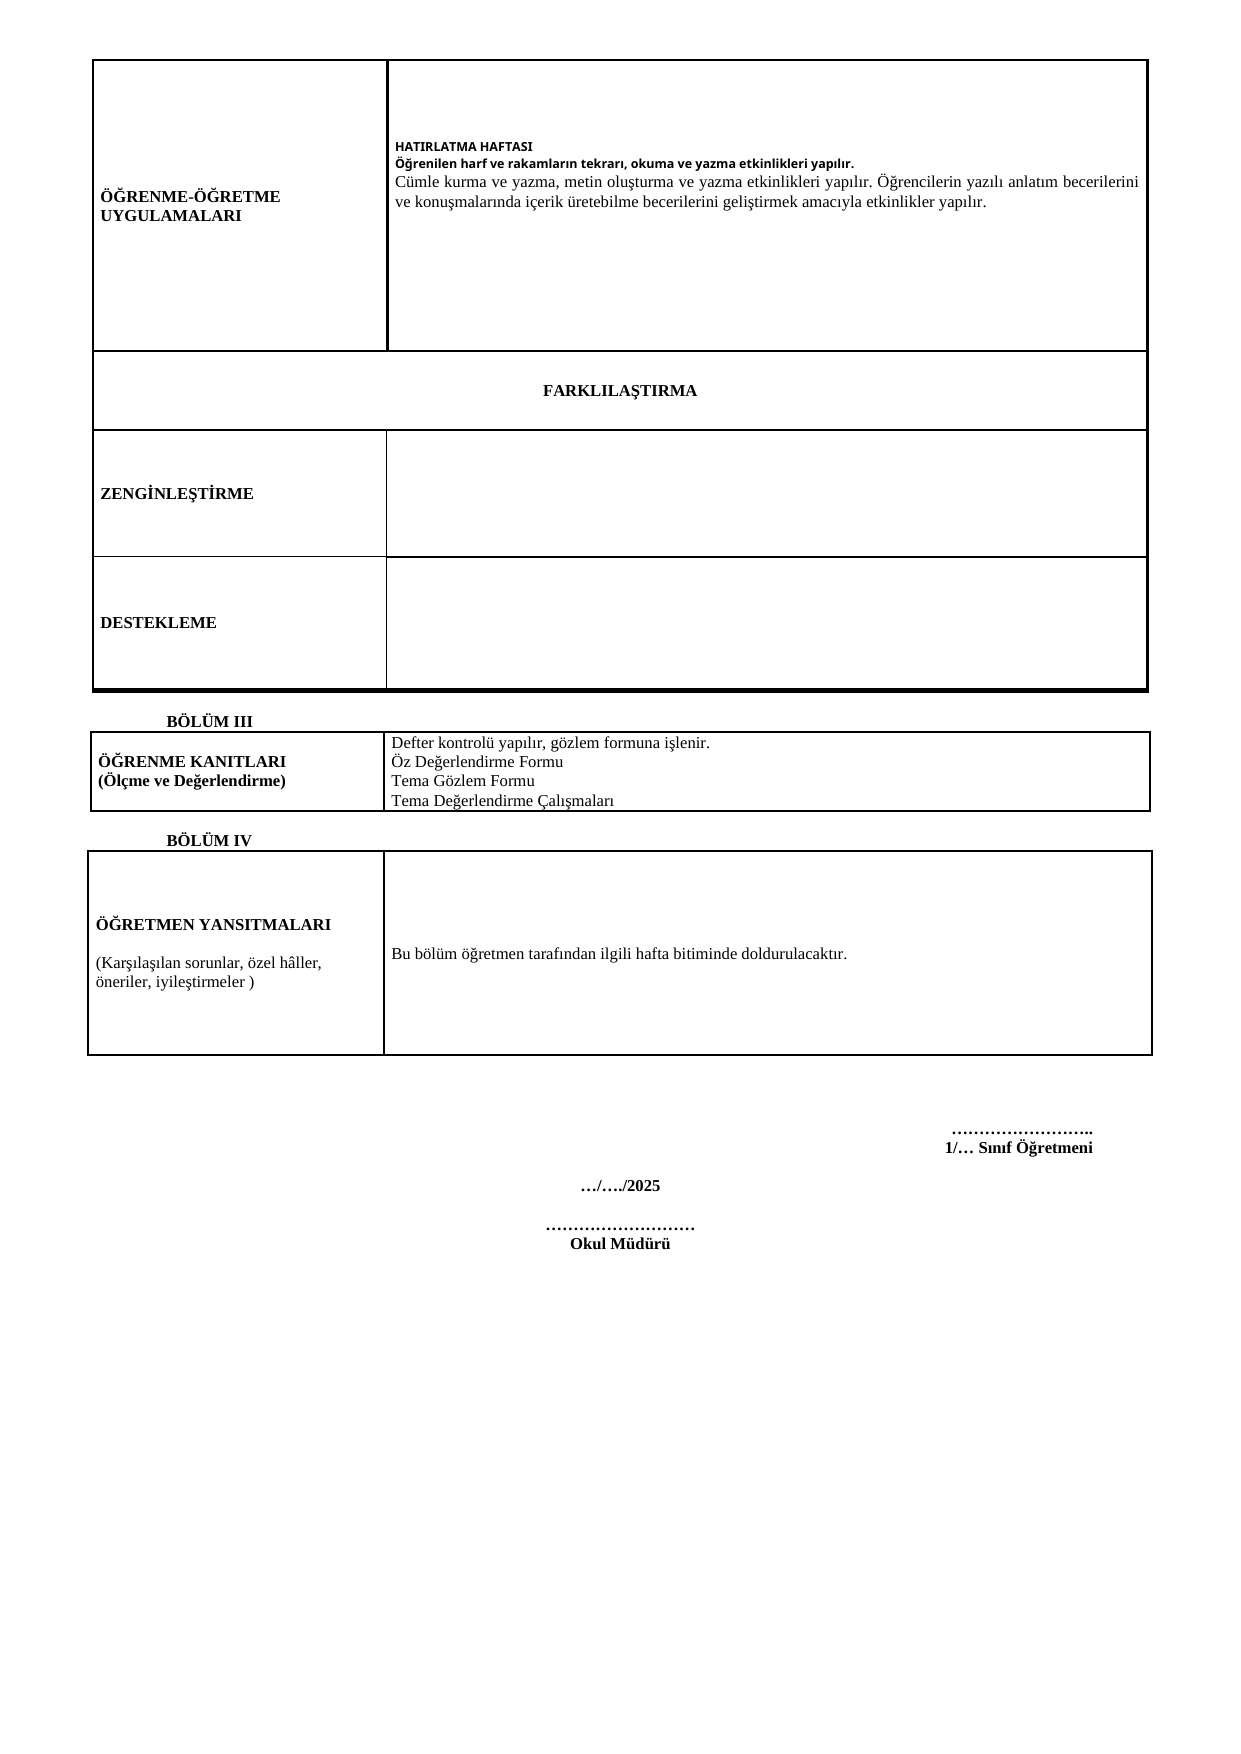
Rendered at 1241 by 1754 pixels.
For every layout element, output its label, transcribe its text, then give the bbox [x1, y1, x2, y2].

table_header ÖĞRETMEN YANSITMALARI (Karşılaşılan sorunlar, özel hâller, öneriler, iyileştirmeler ) [89, 852, 383, 1054]
table_header ÖĞRENME KANITLARI (Ölçme ve Değerlendirme) [92, 733, 383, 809]
text …………………….. [148, 1118, 1093, 1138]
table_cell FARKLILAŞTIRMA [94, 352, 1146, 429]
table_cell [387, 558, 1146, 688]
text 1/… Sınıf Öğretmeni [148, 1138, 1093, 1157]
table_header Defter kontrolü yapılır, gözlem formuna işlenir. Öz Değerlendirme Formu Tema Gözlem Formu Tema Değerlendirme Çalışmaları [385, 733, 1149, 809]
subtitle BÖLÜM IV [148, 831, 1093, 850]
text Okul Müdürü [148, 1233, 1093, 1253]
table_header Bu bölüm öğretmen tarafından ilgili hafta bitiminde doldurulacaktır. [385, 852, 1151, 1054]
table_cell ÖĞRENME-ÖĞRETME UYGULAMALARI [94, 61, 386, 350]
text ……………………… [148, 1214, 1093, 1233]
table_cell DESTEKLEME [94, 557, 386, 688]
text …/…./2025 [148, 1176, 1093, 1195]
subtitle BÖLÜM III [148, 712, 1093, 731]
table_cell ZENGİNLEŞTİRME [94, 431, 386, 556]
table_cell [387, 431, 1146, 556]
table_cell HATIRLATMA HAFTASI Öğrenilen harf ve rakamların tekrarı, okuma ve yazma etkinlikleri yapılır. Cümle kurma ve yazma, metin oluşturma ve yazma etkinlikleri yapılır. Öğrencilerin yazılı anlatım becerilerini ve konuşmalarında içerik üretebilme becerilerini geliştirmek amacıyla etkinlikler yapılır. [389, 61, 1146, 350]
